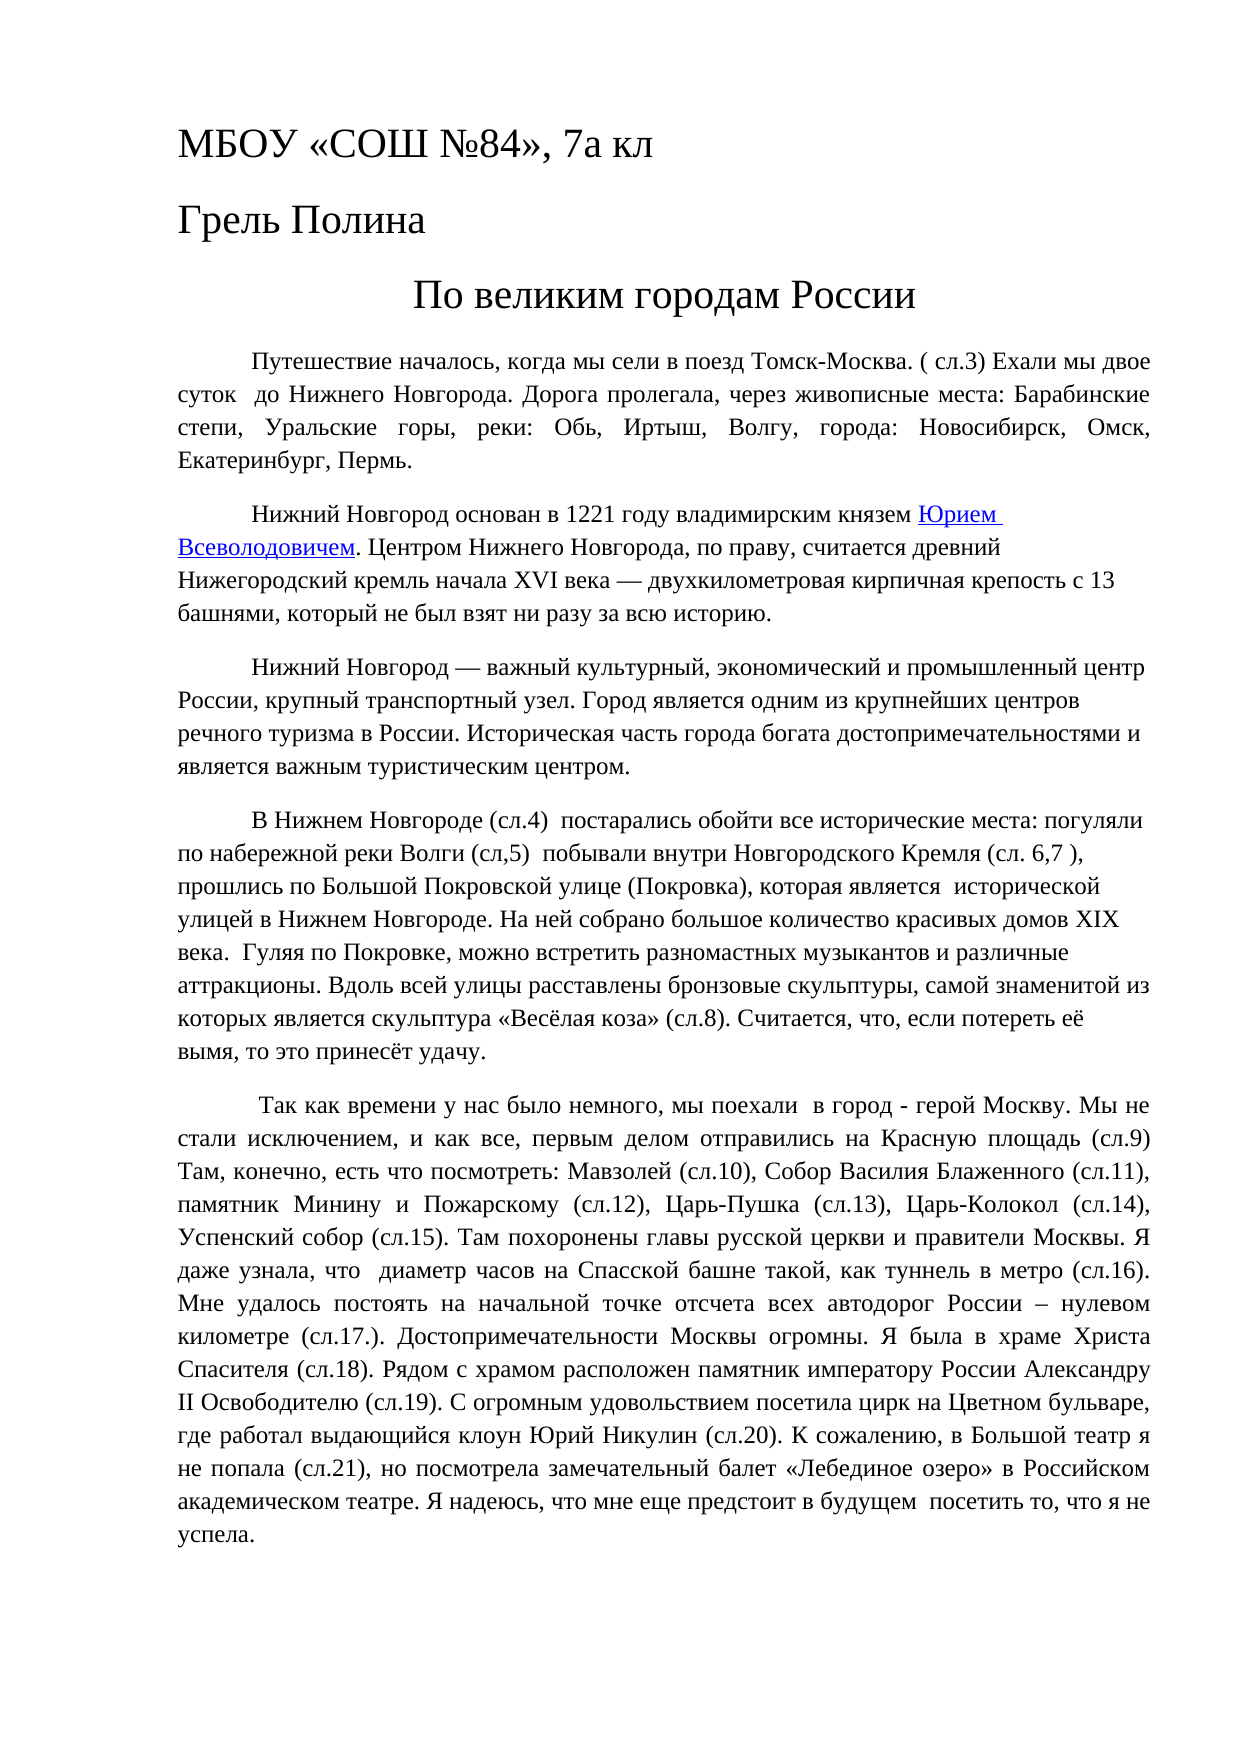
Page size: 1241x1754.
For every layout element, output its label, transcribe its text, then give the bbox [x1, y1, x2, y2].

text Нижний Новгород основан в 1221 году владимирским князем Юрием Всеволодовичем. Центром Нижнего Новгорода, по праву, считается древний Нижегородский кремль начала XVI века — двухкилометровая кирпичная крепость с 13 башнями, который не был взят ни разу за всю историю. [177, 499, 1152, 627]
text По великим городам России [177, 270, 1152, 318]
text Нижний Новгород — важный культурный, экономический и промышленный центр России, крупный транспортный узел. Город является одним из крупнейших центров речного туризма в России. Историческая часть города богата достопримечательностями и является важным туристическим центром. [177, 652, 1152, 779]
text МБОУ «СОШ №84», 7а кл [177, 118, 1152, 166]
text В Нижнем Новгороде (сл.4) постарались обойти все исторические места: погуляли по набережной реки Волги (сл,5) побывали внутри Новгородского Кремля (сл. 6,7 ), прошлись по Большой Покровской улице (Покровка), которая является исторической улицей в Нижнем Новгороде. На ней собрано большое количество красивых домов XIX века. Гуляя по Покровке, можно встретить разномастных музыкантов и различные аттракционы. Вдоль всей улицы расставлены бронзовые скульптуры, самой знаменитой из которых является скульптура «Весёлая коза» (сл.8). Считается, что, если потереть её вымя, то это принесёт удачу. [177, 805, 1152, 1064]
text Грель Полина [177, 194, 1152, 242]
text Путешествие началось, когда мы сели в поезд Томск-Москва. ( сл.3) Ехали мы двое суток до Нижнего Новгорода. Дорога пролегала, через живописные места: Барабинские степи, Уральские горы, реки: Обь, Иртыш, Волгу, города: Новосибирск, Омск, Екатеринбург, Пермь. [177, 346, 1152, 474]
text Так как времени у нас было немного, мы поехали в город - герой Москву. Мы не стали исключением, и как все, первым делом отправились на Красную площадь (сл.9) Там, конечно, есть что посмотреть: Мавзолей (сл.10), Собор Василия Блаженного (сл.11), памятник Минину и Пожарскому (сл.12), Царь-Пушка (сл.13), Царь-Колокол (сл.14), Успенский собор (сл.15). Там похоронены главы русской церкви и правители Москвы. Я даже узнала, что диаметр часов на Спасской башне такой, как туннель в метро (сл.16). Мне удалось постоять на начальной точке отсчета всех автодорог России – нулевом километре (сл.17.). Достопримечательности Москвы огромны. Я была в храме Христа Спасителя (сл.18). Рядом с храмом расположен памятник императору России Александру II Освободителю (сл.19). С огромным удовольствием посетила цирк на Цветном бульваре, где работал выдающийся клоун Юрий Никулин (сл.20). К сожалению, в Большой театр я не попала (сл.21), но посмотрела замечательный балет «Лебединое озеро» в Российском академическом театре. Я надеюсь, что мне еще предстоит в будущем посетить то, что я не успела. [177, 1090, 1152, 1548]
